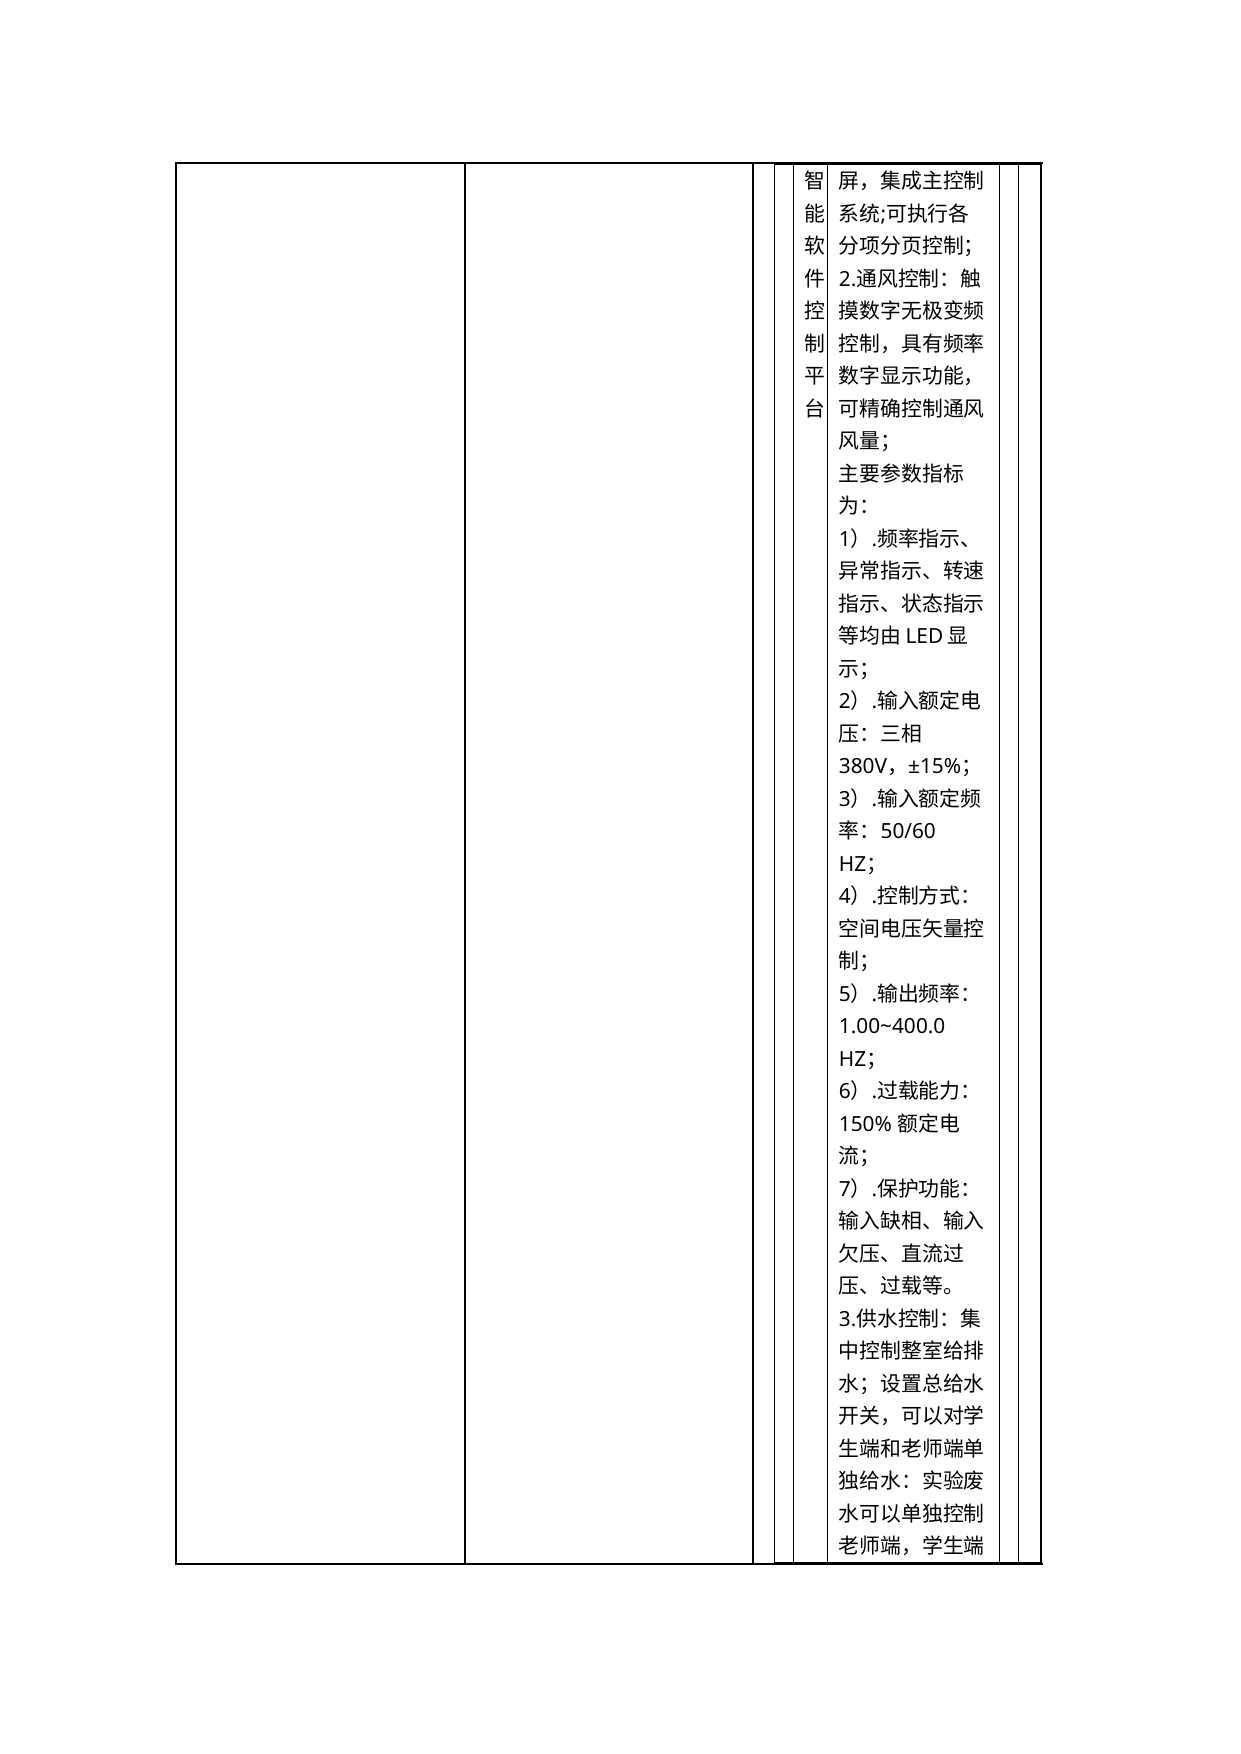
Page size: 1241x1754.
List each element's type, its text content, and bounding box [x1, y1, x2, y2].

table_cell 1 [177, 164, 464, 1563]
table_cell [775, 165, 793, 1562]
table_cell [828, 165, 999, 1562]
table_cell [754, 164, 774, 1563]
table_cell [1019, 165, 1040, 1562]
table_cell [1000, 165, 1018, 1562]
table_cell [794, 165, 827, 1562]
table_cell [466, 164, 752, 1563]
